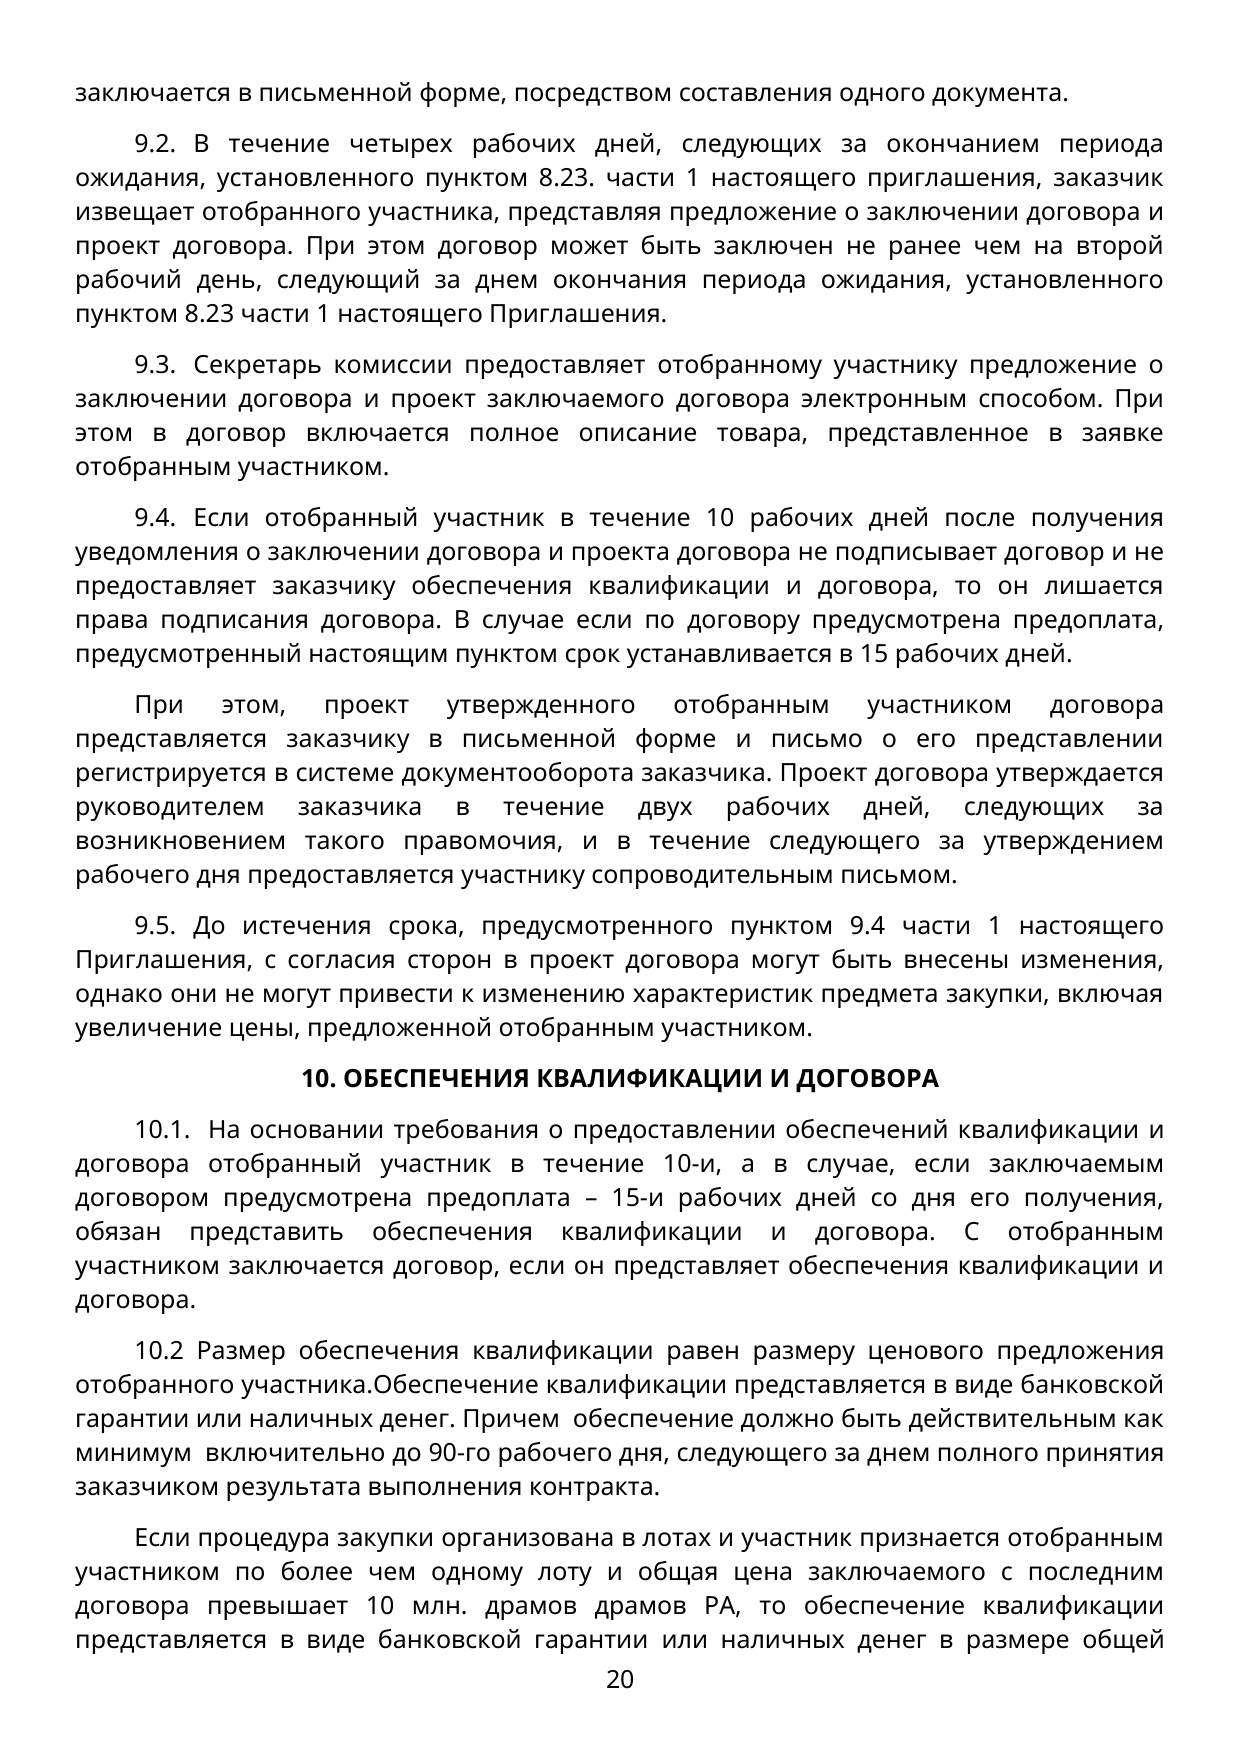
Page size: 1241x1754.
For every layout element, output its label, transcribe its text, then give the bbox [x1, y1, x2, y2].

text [75, 1519, 1165, 1656]
text 9.5. До истечения срока, предусмотренного пунктом 9.4 части 1 настоящего Приглашения, с согласия сторон в проект договора могут быть внесены изменения, однако они не могут привести к изменению характеристик предмета закупки, включая увеличение цены, предложенной отобранным участником. [75, 908, 1165, 1044]
text 9.4. Если отобранный участник в течение 10 рабочих дней после получения уведомления о заключении договора и проекта договора не подписывает договор и не предоставляет заказчику обеспечения квалификации и договора, то он лишается права подписания договора. В случае если по договору предусмотрена предоплата, предусмотренный настоящим пунктом срок устанавливается в 15 рабочих дней. [75, 500, 1165, 670]
text 9.2. В течение четырех рабочих дней, следующих за окончанием периода ожидания, установленного пунктом 8.23. части 1 настоящего приглашения, заказчик извещает отобранного участника, представляя предложение о заключении договора и проект договора. При этом договор может быть заключен не ранее чем на второй рабочий день, следующий за днем окончания периода ожидания, установленного пунктом 8.23 части 1 настоящего Приглашения. [75, 126, 1165, 330]
text 10.1. На основании требования о предоставлении обеспечений квалификации и договора отобранный участник в течение 10-и, а в случае, если заключаемым договором предусмотрена предоплата – 15-и рабочих дней со дня его получения, обязан представить обеспечения квалификации и договора. С отобранным участником заключается договор, если он представляет обеспечения квалификации и договора. [75, 1111, 1165, 1316]
text 9.3. Секретарь комиссии предоставляет отобранному участнику предложение о заключении договора и проект заключаемого договора электронным способом. При этом в договор включается полное описание товара, представленное в заявке отобранным участником. [75, 347, 1165, 483]
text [75, 75, 1165, 109]
text 10.2 Размер обеспечения квалификации равен размеру ценового предложения отобранного участника.Обеспечение квалификации представляется в виде банковской гарантии или наличных денег. Причем обеспечение должно быть действительным как минимум включительно до 90-го рабочего дня, следующего за днем полного принятия заказчиком результата выполнения контракта. [75, 1332, 1165, 1503]
text 10. ОБЕСПЕЧЕНИЯ КВАЛИФИКАЦИИ И ДОГОВОРА [75, 1061, 1165, 1095]
text При этом, проект утвержденного отобранным участником договора представляется заказчику в письменной форме и письмо о его представлении регистрируется в системе документооборота заказчика. Проект договора утверждается руководителем заказчика в течение двух рабочих дней, следующих за возникновением такого правомочия, и в течение следующего за утверждением рабочего дня предоставляется участнику сопроводительным письмом. [75, 687, 1165, 891]
